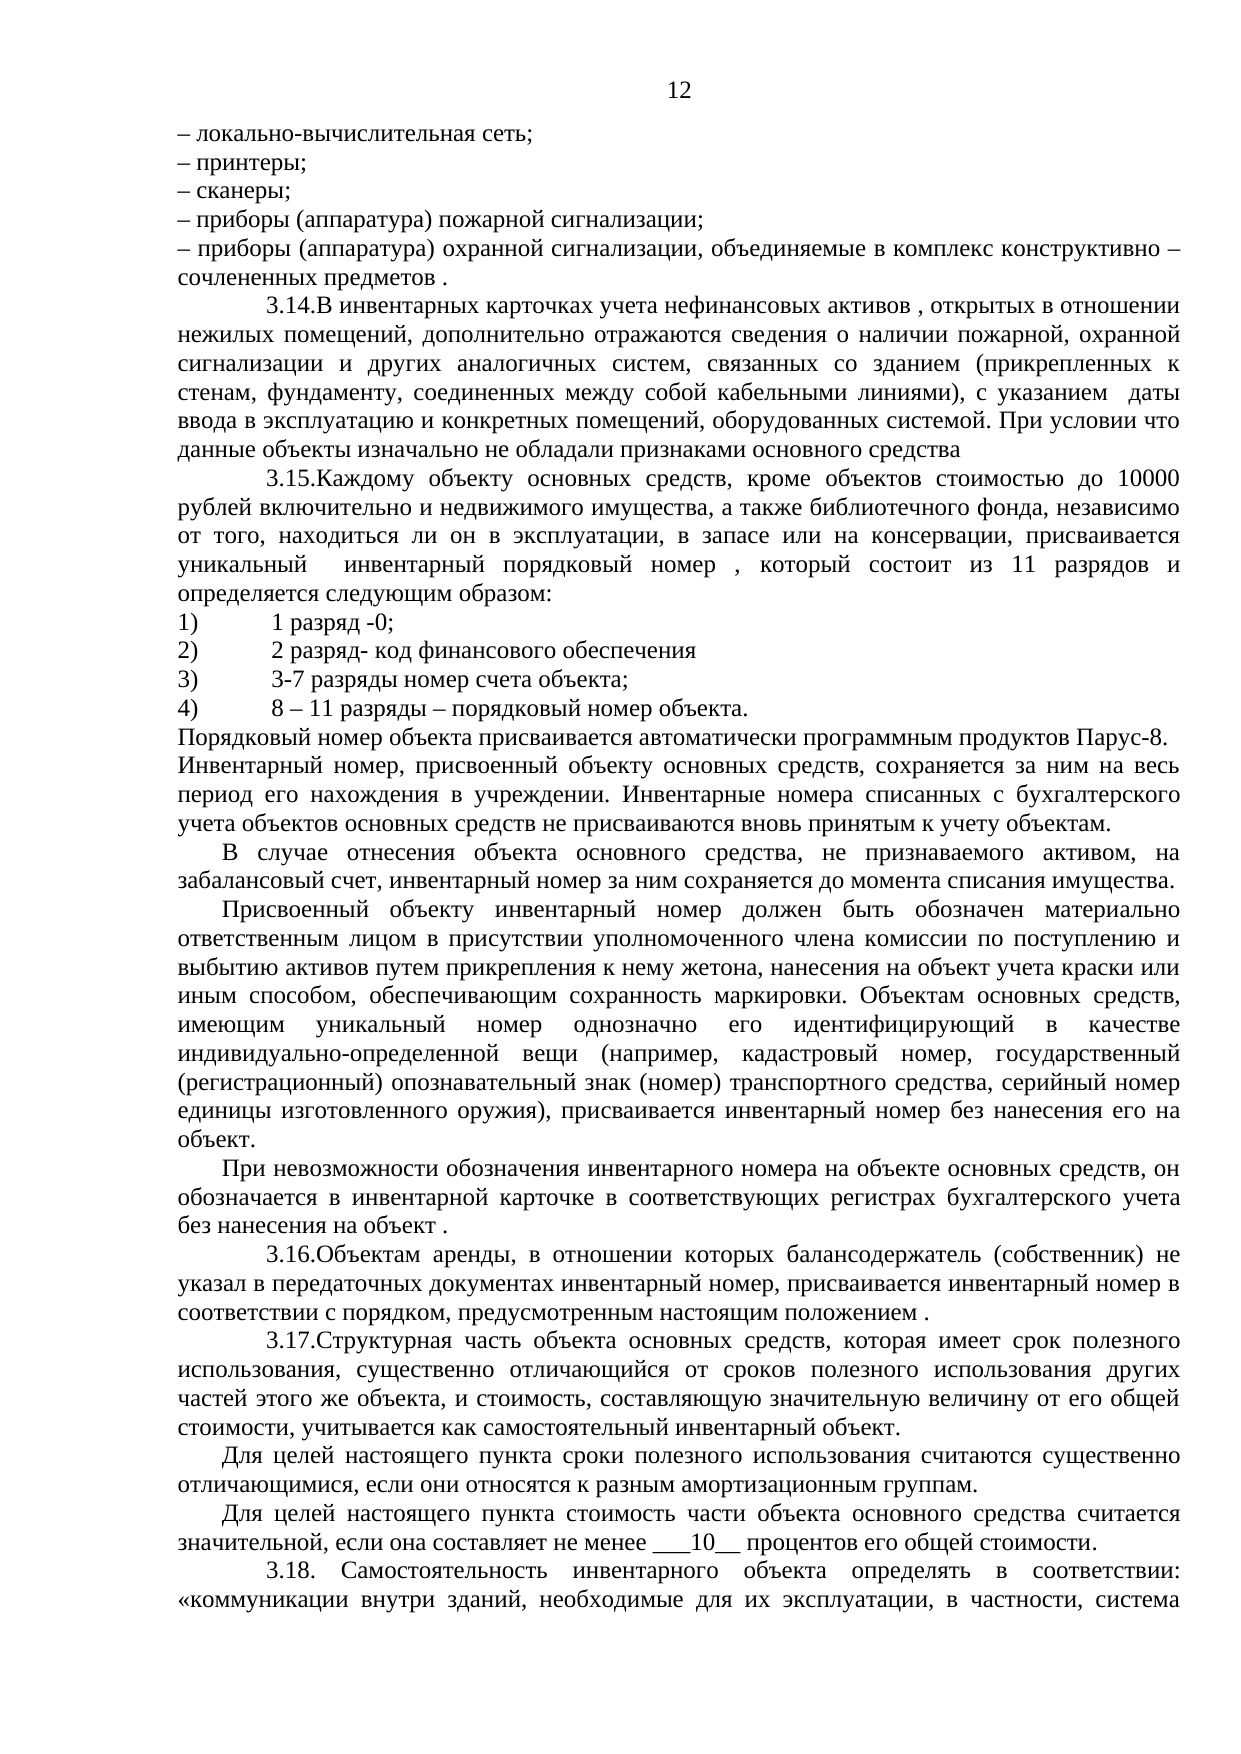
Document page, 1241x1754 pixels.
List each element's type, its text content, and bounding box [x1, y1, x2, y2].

text При невозможности обозначения инвентарного номера на объекте основных средств, он обозначается в инвентарной карточке в соответствующих регистрах бухгалтерского учета без нанесения на объект . [177, 1153, 1181, 1239]
list 2 разряд- код финансового обеспечения [177, 636, 1181, 664]
text Порядковый номер объекта присваивается автоматически программным продуктов Парус-8. [177, 722, 1181, 751]
text Присвоенный объекту инвентарный номер должен быть обозначен материально ответственным лицом в присутствии уполномоченного члена комиссии по поступлению и выбытию активов путем прикрепления к нему жетона, нанесения на объект учета краски или иным способом, обеспечивающим сохранность маркировки. Объектам основных средств, имеющим уникальный номер однозначно его идентифицирующий в качестве индивидуально-определенной вещи (например, кадастровый номер, государственный (регистрационный) опознавательный знак (номер) транспортного средства, серийный номер единицы изготовленного оружия), присваивается инвентарный номер без нанесения его на объект. [177, 894, 1181, 1153]
list – принтеры; [177, 147, 1181, 176]
text – приборы (аппаратура) охранной сигнализации, объединяемые в комплекс конструктивно – сочлененных предметов . [177, 233, 1181, 291]
list 3.16.Объектам аренды, в отношении которых балансодержатель (собственник) не указал в передаточных документах инвентарный номер, присваивается инвентарный номер в соответствии с порядком, предусмотренным настоящим положением . [177, 1239, 1181, 1326]
text Для целей настоящего пункта сроки полезного использования считаются существенно отличающимися, если они относятся к разным амортизационным группам. [177, 1441, 1181, 1498]
list 3.14.В инвентарных карточках учета нефинансовых активов , открытых в отношении нежилых помещений, дополнительно отражаются сведения о наличии пожарной, охранной сигнализации и других аналогичных систем, связанных со зданием (прикрепленных к стенам, фундаменту, соединенных между собой кабельными линиями), с указанием даты ввода в эксплуатацию и конкретных помещений, оборудованных системой. При условии что данные объекты изначально не обладали признаками основного средства [177, 291, 1181, 463]
text Инвентарный номер, присвоенный объекту основных средств, сохраняется за ним на весь период его нахождения в учреждении. Инвентарные номера списанных с бухгалтерского учета объектов основных средств не присваиваются вновь принятым к учету объектам. [177, 751, 1181, 837]
list – сканеры; [177, 176, 1181, 204]
list 3-7 разряды номер счета объекта; [177, 664, 1181, 693]
list 3.15.Каждому объекту основных средств, кроме объектов стоимостью до 10000 рублей включительно и недвижимого имущества, а также библиотечного фонда, независимо от того, находиться ли он в эксплуатации, в запасе или на консервации, присваивается уникальный инвентарный порядковый номер , который состоит из 11 разрядов и определяется следующим образом: [177, 463, 1181, 607]
list 3.17.Структурная часть объекта основных средств, которая имеет срок полезного использования, существенно отличающийся от сроков полезного использования других частей этого же объекта, и стоимость, составляющую значительную величину от его общей стоимости, учитывается как самостоятельный инвентарный объект. [177, 1326, 1181, 1441]
text Для целей настоящего пункта стоимость части объекта основного средства считается значительной, если она составляет не менее ___10__ процентов его общей стоимости. [177, 1498, 1181, 1556]
list 1 разряд -0; [177, 607, 1181, 636]
text В случае отнесения объекта основного средства, не признаваемого активом, на забалансовый счет, инвентарный номер за ним сохраняется до момента списания имущества. [177, 837, 1181, 894]
list – приборы (аппаратура) пожарной сигнализации; [177, 204, 1181, 233]
list 8 – 11 разряды – порядковый номер объекта. [177, 693, 1181, 722]
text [177, 1556, 1181, 1613]
list – локально-вычислительная сеть; [177, 118, 1181, 147]
